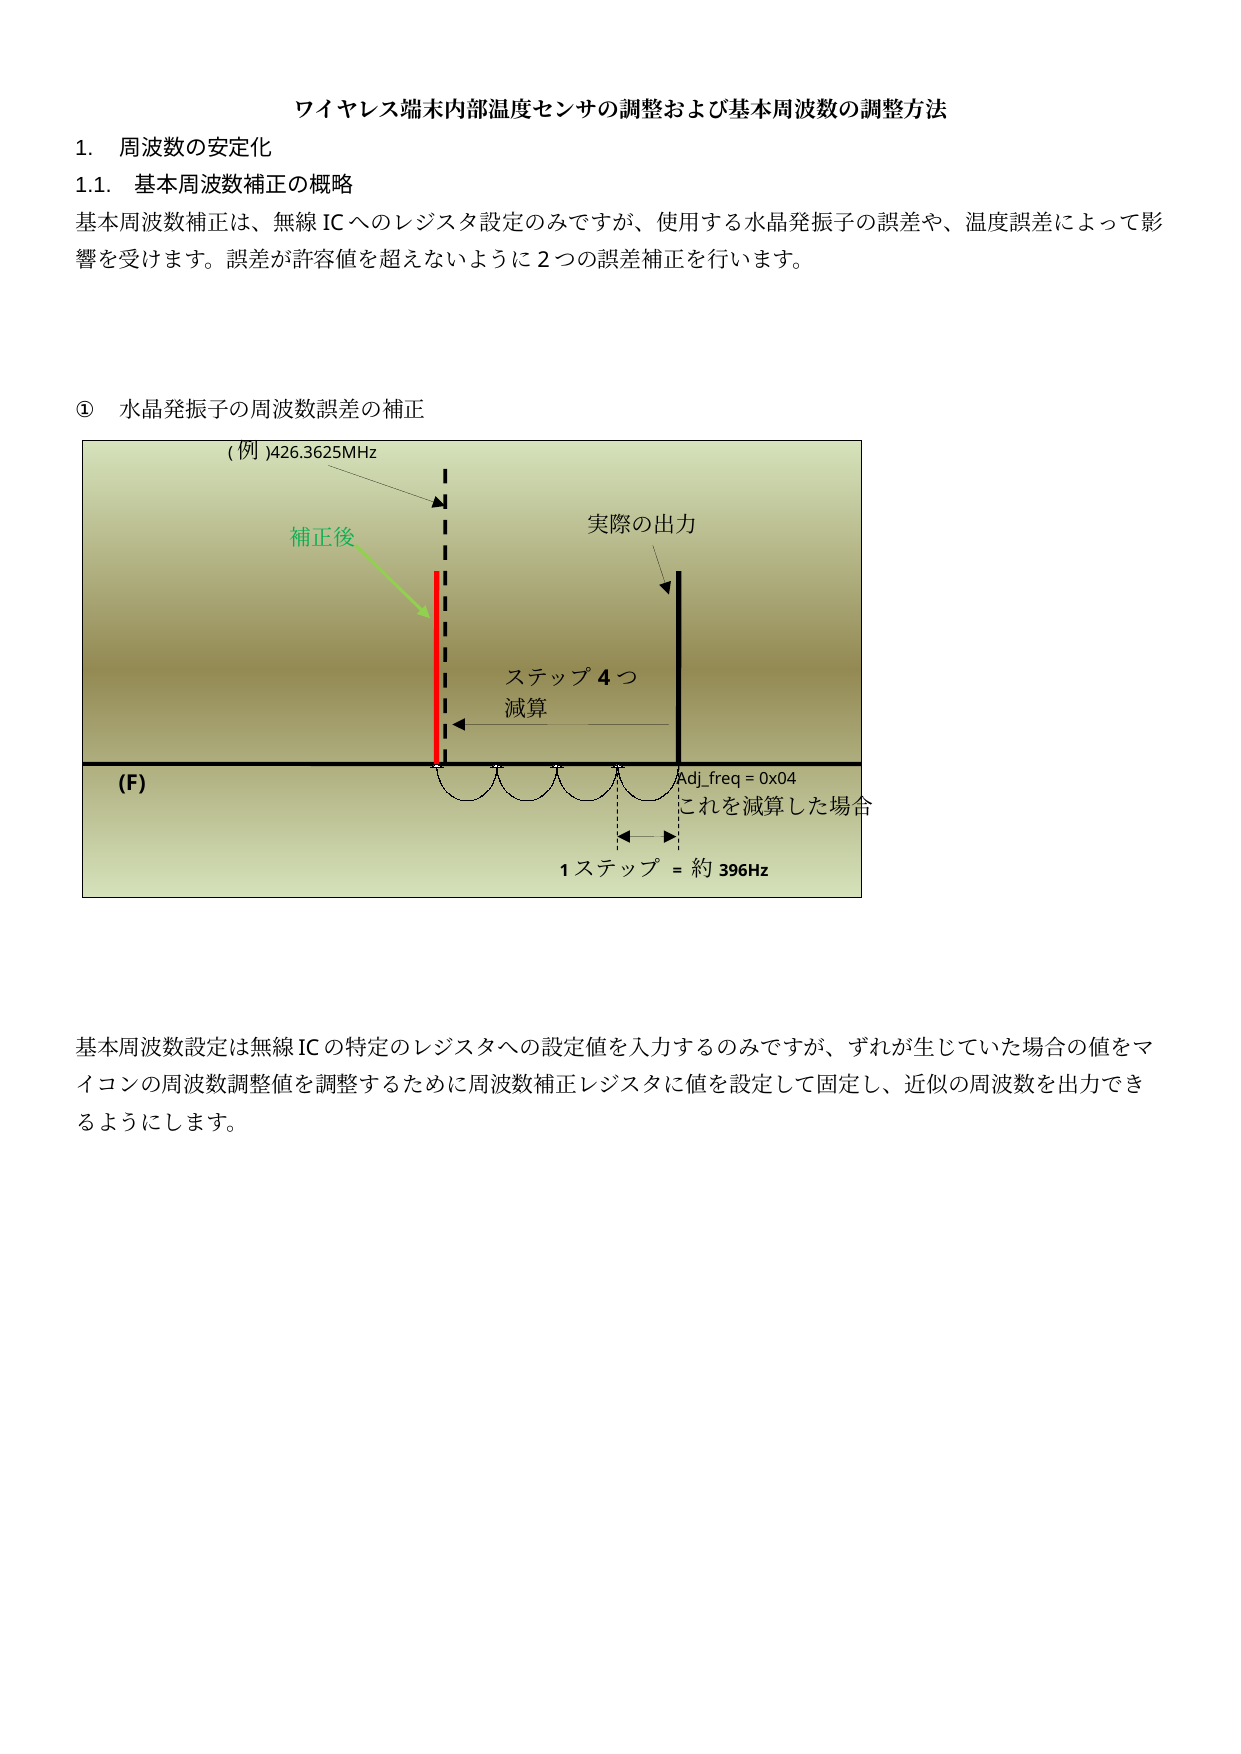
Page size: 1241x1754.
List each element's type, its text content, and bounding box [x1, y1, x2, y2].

list 水晶発振子の周波数誤差の補正 [75, 389, 1165, 427]
text 基本周波数補正は、無線ICへのレジスタ設定のみですが、使用する水晶発振子の誤差や、温度誤差によって影響を受けます。誤差が許容値を超えないように2つの誤差補正を行います。 [75, 202, 1165, 277]
text ワイヤレス端末内部温度センサの調整および基本周波数の調整方法 [75, 89, 1165, 127]
subtitle 基本周波数補正の概略 [75, 164, 1165, 202]
text 基本周波数設定は無線ICの特定のレジスタへの設定値を入力するのみですが、ずれが生じていた場合の値をマイコンの周波数調整値を調整するために周波数補正レジスタに値を設定して固定し、近似の周波数を出力できるようにします。 [75, 1027, 1165, 1139]
subtitle 周波数の安定化 [75, 127, 1165, 164]
